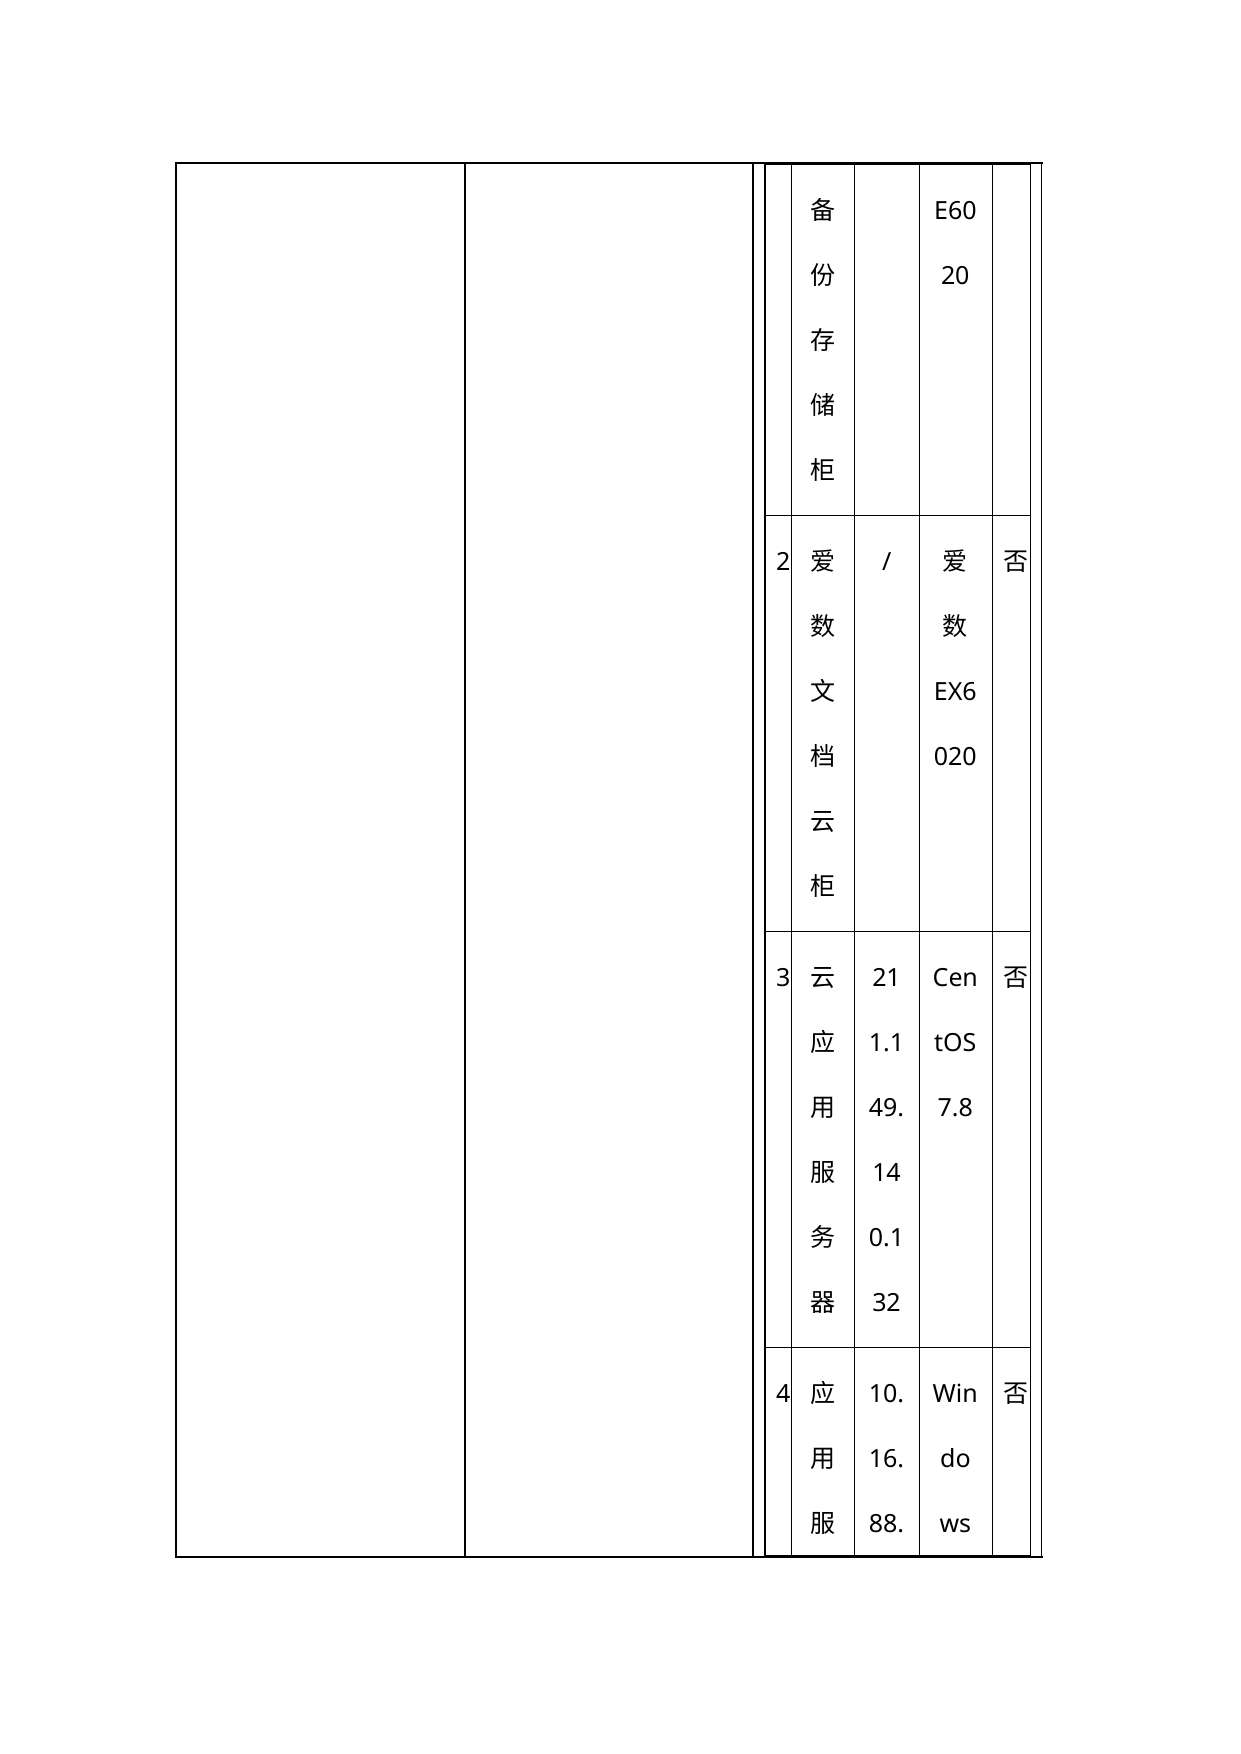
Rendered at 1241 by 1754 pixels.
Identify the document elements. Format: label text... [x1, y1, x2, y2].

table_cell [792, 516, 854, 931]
table_cell 1 [177, 164, 464, 1556]
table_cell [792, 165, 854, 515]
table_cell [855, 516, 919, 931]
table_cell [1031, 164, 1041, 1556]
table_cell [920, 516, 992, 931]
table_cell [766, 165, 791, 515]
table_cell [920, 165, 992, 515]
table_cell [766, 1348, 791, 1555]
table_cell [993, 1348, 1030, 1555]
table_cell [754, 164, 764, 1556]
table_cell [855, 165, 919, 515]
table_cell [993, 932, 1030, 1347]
table_cell [466, 164, 752, 1556]
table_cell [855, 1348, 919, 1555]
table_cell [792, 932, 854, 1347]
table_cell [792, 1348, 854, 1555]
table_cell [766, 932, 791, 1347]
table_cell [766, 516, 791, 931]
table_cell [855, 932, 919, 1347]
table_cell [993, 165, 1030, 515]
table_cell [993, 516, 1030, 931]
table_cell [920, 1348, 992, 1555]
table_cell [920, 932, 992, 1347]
